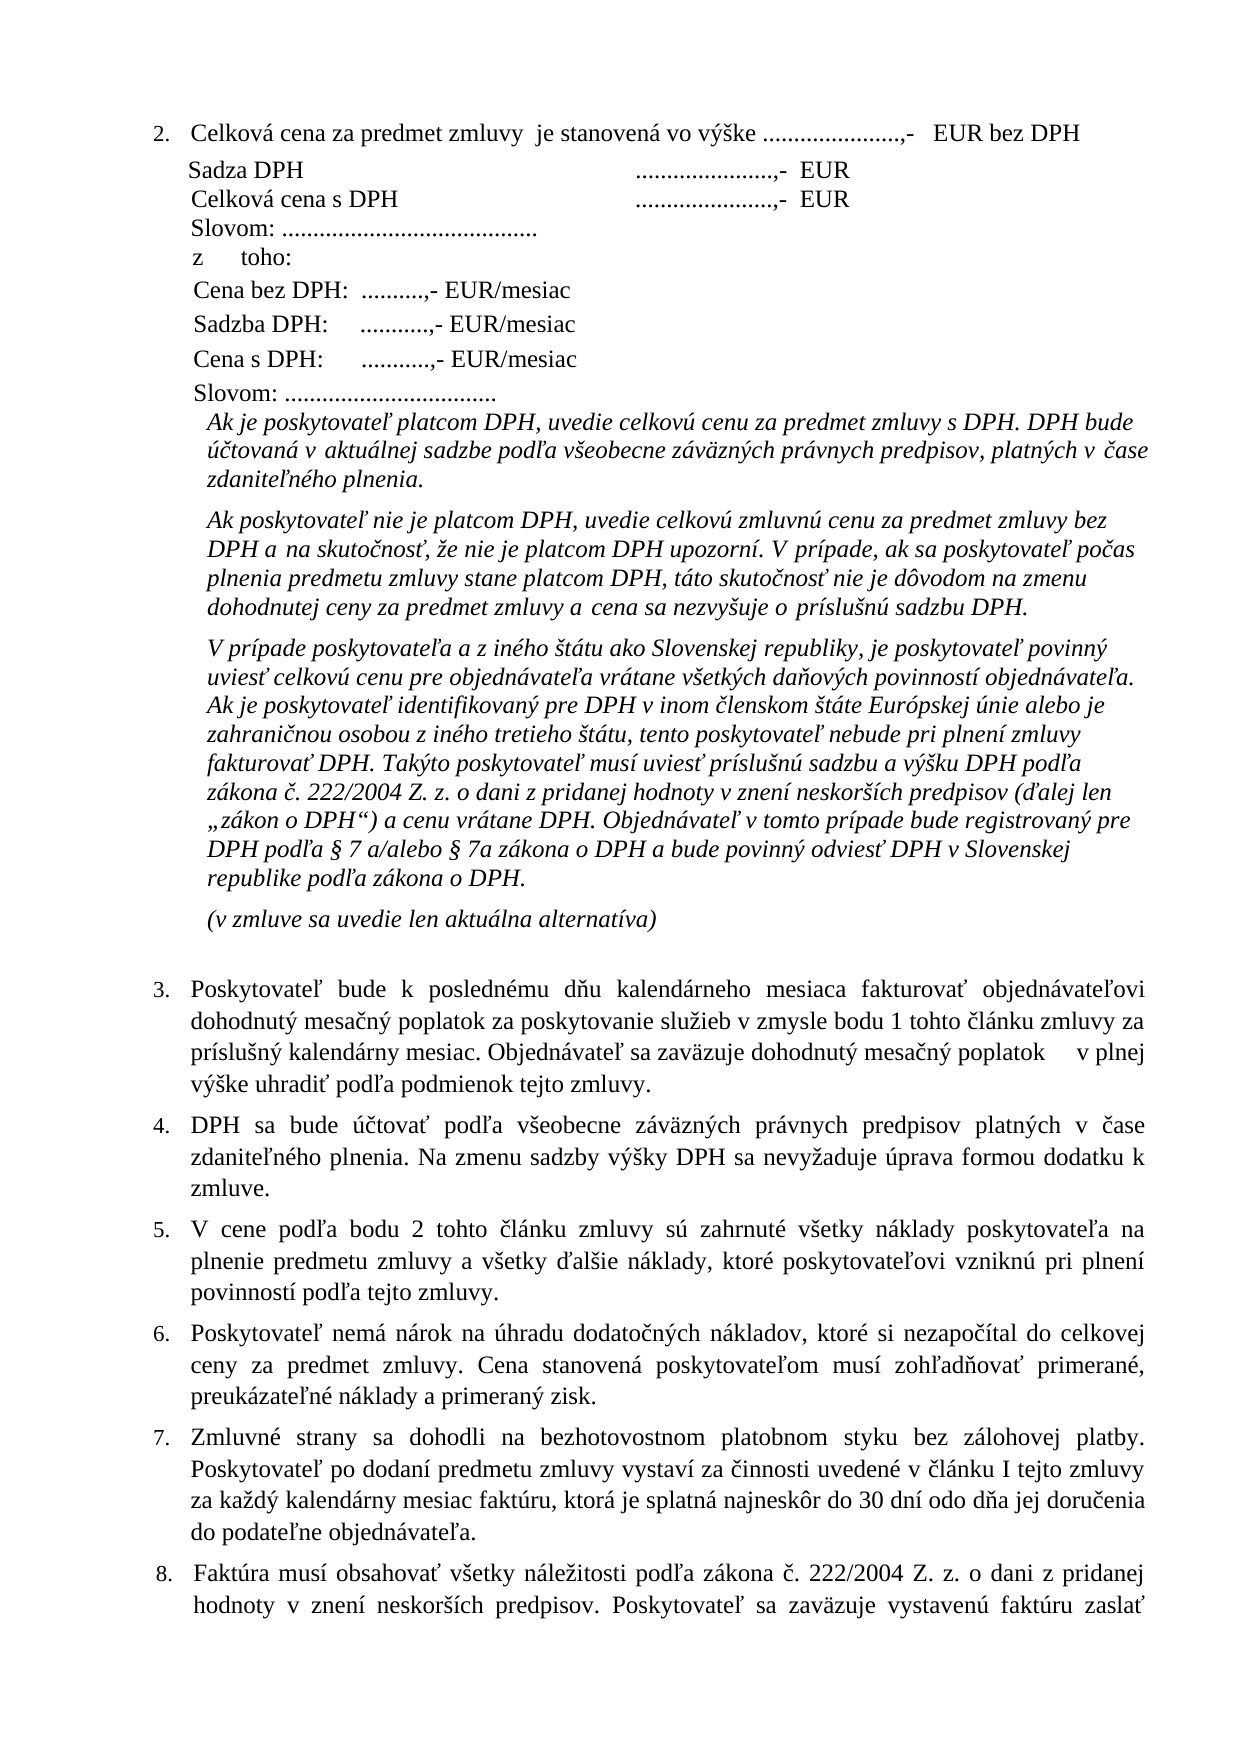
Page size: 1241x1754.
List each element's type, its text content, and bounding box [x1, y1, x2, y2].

text Cena s DPH: ...........,- EUR/mesiac [193, 344, 1146, 373]
text V prípade poskytovateľa a z iného štátu ako Slovenskej republiky, je poskytovateľ povinný uviesť celkovú cenu pre objednávateľa vrátane všetkých daňových povinností objednávateľa. Ak je poskytovateľ identifikovaný pre DPH v inom členskom štáte Európskej únie alebo je zahraničnou osobou z iného tretieho štátu, tento poskytovateľ nebude pri plnení zmluvy fakturovať DPH. Takýto poskytovateľ musí uviesť príslušnú sadzbu a výšku DPH podľa zákona č. 222/2004 Z. z. o dani z pridanej hodnoty v znení neskorších predpisov (ďalej len „zákon o DPH“) a cenu vrátane DPH. Objednávateľ v tomto prípade bude registrovaný pre DPH podľa § 7 a/alebo § 7a zákona o DPH a bude povinný odviesť DPH v Slovenskej republike podľa zákona o DPH. [207, 633, 1152, 892]
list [156, 1558, 1146, 1618]
text Ak je poskytovateľ platcom DPH, uvedie celkovú cenu za predmet zmluvy s DPH. DPH bude účtovaná v aktuálnej sadzbe podľa všeobecne záväzných právnych predpisov, platných v čase zdaniteľného plnenia. [207, 407, 1152, 493]
text Slovom: ......................................... z toho: [190, 213, 639, 270]
list DPH sa bude účtovať podľa všeobecne záväzných právnych predpisov platných v čase zdaniteľného plnenia. Na zmenu sadzby výšky DPH sa nevyžaduje úprava formou dodatku k zmluve. [153, 1110, 1146, 1202]
text Ak poskytovateľ nie je platcom DPH, uvedie celkovú zmluvnú cenu za predmet zmluvy bez DPH a na skutočnosť, že nie je platcom DPH upozorní. V prípade, ak sa poskytovateľ počas plnenia predmetu zmluvy stane platcom DPH, táto skutočnosť nie je dôvodom na zmenu dohodnutej ceny za predmet zmluvy a cena sa nezvyšuje o príslušnú sadzbu DPH. [207, 506, 1152, 621]
list V cene podľa bodu 2 tohto článku zmluvy sú zahrnuté všetky náklady poskytovateľa na plnenie predmetu zmluvy a všetky ďalšie náklady, ktoré poskytovateľovi vzniknú pri plnení povinností podľa tejto zmluvy. [153, 1214, 1146, 1306]
text Cena bez DPH: ..........,- EUR/mesiac [193, 275, 1146, 304]
text Sadza DPH ......................,- EUR [148, 155, 1152, 184]
text Sadzba DPH: ...........,- EUR/mesiac [193, 309, 1146, 338]
list Celková cena za predmet zmluvy je stanovená vo výške ......................,- EUR bez DPH [153, 118, 1146, 147]
text (v zmluve sa uvedie len aktuálna alternatíva) [207, 904, 1152, 933]
text Celková cena s DPH ......................,- EUR [148, 184, 1152, 213]
list Poskytovateľ nemá nárok na úhradu dodatočných nákladov, ktoré si nezapočítal do celkovej ceny za predmet zmluvy. Cena stanovená poskytovateľom musí zohľadňovať primerané, preukázateľné náklady a primeraný zisk. [153, 1318, 1146, 1410]
text Slovom: .................................. [193, 378, 1146, 407]
list Zmluvné strany sa dohodli na bezhotovostnom platobnom styku bez zálohovej platby. Poskytovateľ po dodaní predmetu zmluvy vystaví za činnosti uvedené v článku I tejto zmluvy za každý kalendárny mesiac faktúru, ktorá je splatná najneskôr do 30 dní odo dňa jej doručenia do podateľne objednávateľa. [153, 1422, 1146, 1546]
list Poskytovateľ bude k poslednému dňu kalendárneho mesiaca fakturovať objednávateľovi dohodnutý mesačný poplatok za poskytovanie služieb v zmysle bodu 1 tohto článku zmluvy za príslušný kalendárny mesiac. Objednávateľ sa zaväzuje dohodnutý mesačný poplatok v plnej výške uhradiť podľa podmienok tejto zmluvy. [153, 974, 1146, 1098]
